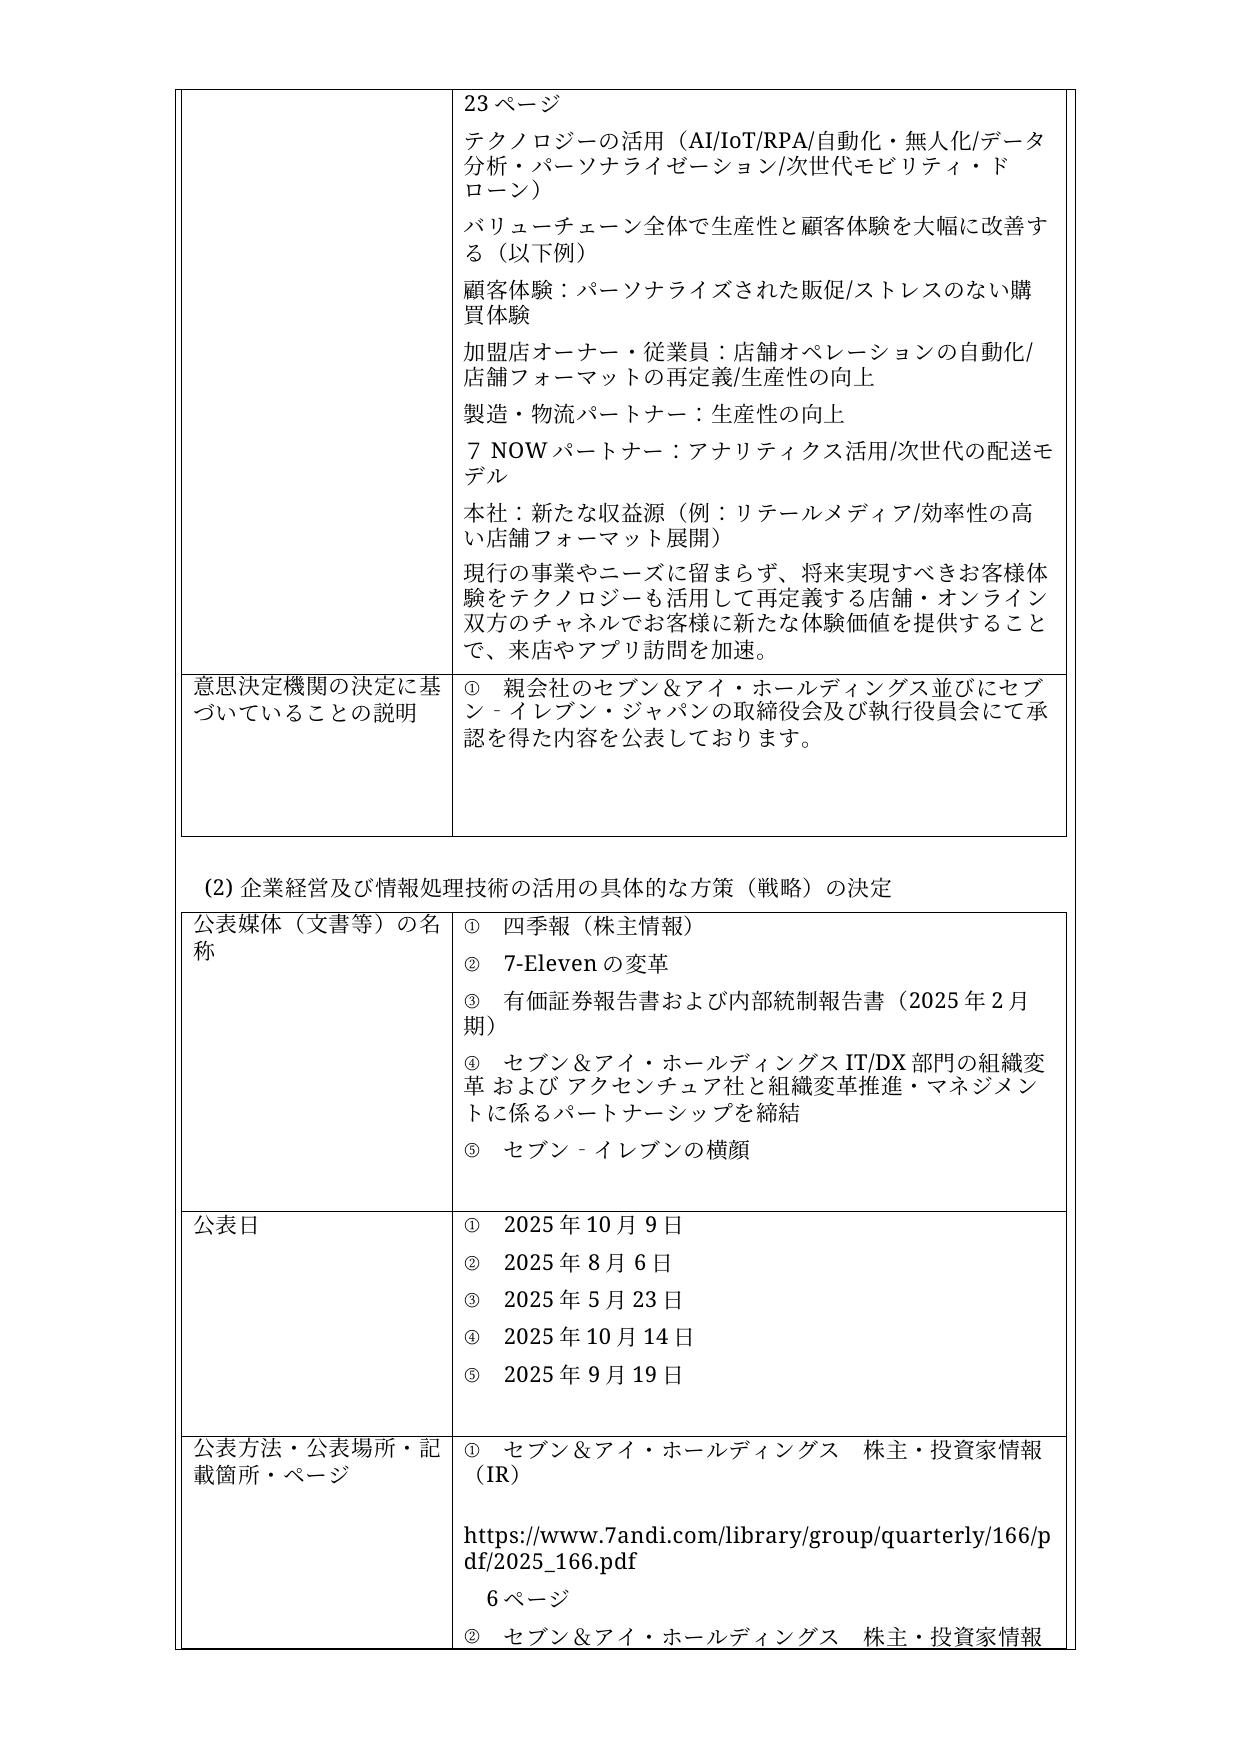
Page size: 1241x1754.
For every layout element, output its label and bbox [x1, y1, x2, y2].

table_cell [176, 90, 1075, 1649]
